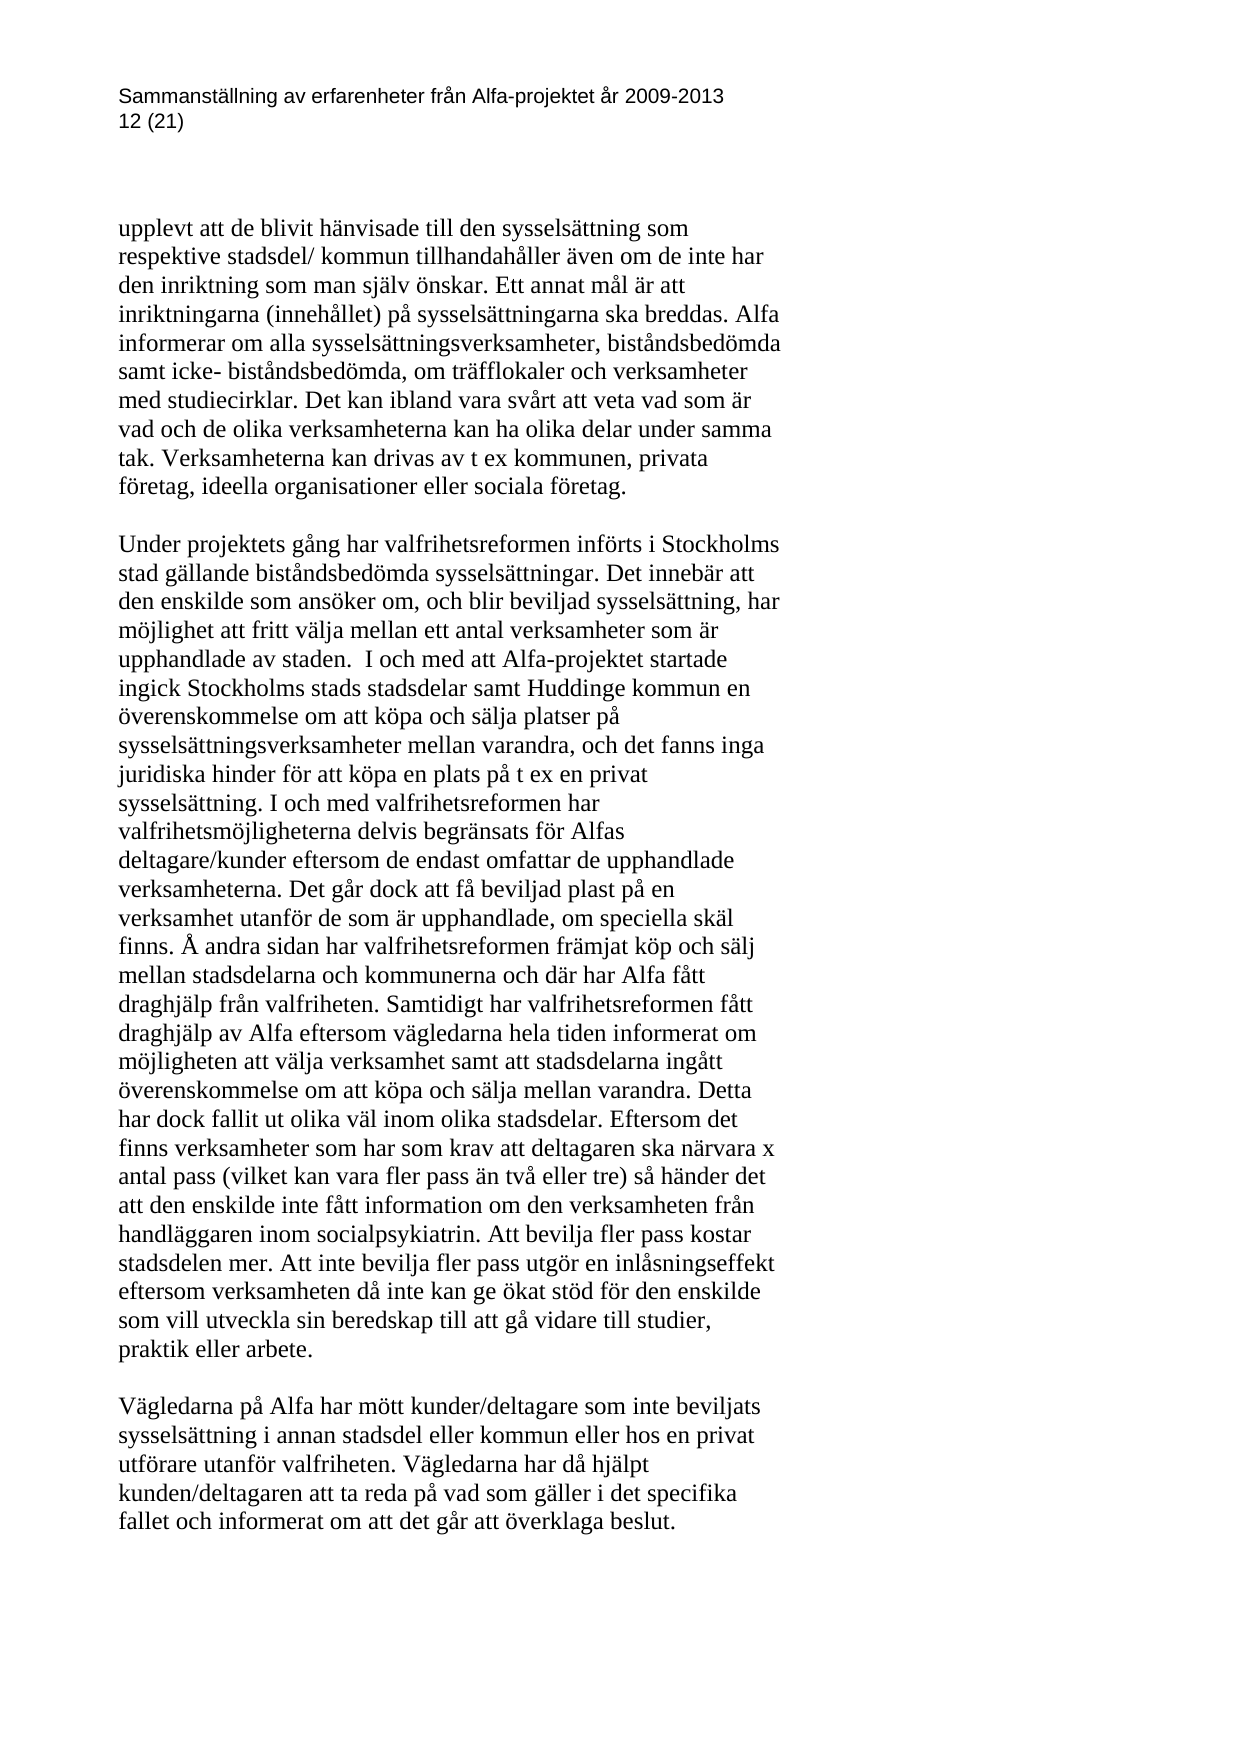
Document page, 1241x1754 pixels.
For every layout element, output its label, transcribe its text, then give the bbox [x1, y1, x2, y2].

text Vägledarna på Alfa har mött kunder/deltagare som inte beviljats sysselsättning i annan stadsdel eller kommun eller hos en privat utförare utanför valfriheten. Vägledarna har då hjälpt kunden/deltagaren att ta reda på vad som gäller i det specifika fallet och informerat om att det går att överklaga beslut. [118, 1391, 784, 1535]
text Under projektets gång har valfrihetsreformen införts i Stockholms stad gällande biståndsbedömda sysselsättningar. Det innebär att den enskilde som ansöker om, och blir beviljad sysselsättning, har möjlighet att fritt välja mellan ett antal verksamheter som är upphandlade av staden. I och med att Alfa-projektet startade ingick Stockholms stads stadsdelar samt Huddinge kommun en överenskommelse om att köpa och sälja platser på sysselsättningsverksamheter mellan varandra, och det fanns inga juridiska hinder för att köpa en plats på t ex en privat sysselsättning. I och med valfrihetsreformen har valfrihetsmöjligheterna delvis begränsats för Alfas deltagare/kunder eftersom de endast omfattar de upphandlade verksamheterna. Det går dock att få beviljad plast på en verksamhet utanför de som är upphandlade, om speciella skäl finns. Å andra sidan har valfrihetsreformen främjat köp och sälj mellan stadsdelarna och kommunerna och där har Alfa fått draghjälp från valfriheten. Samtidigt har valfrihetsreformen fått draghjälp av Alfa eftersom vägledarna hela tiden informerat om möjligheten att välja verksamhet samt att stadsdelarna ingått överenskommelse om att köpa och sälja mellan varandra. Detta har dock fallit ut olika väl inom olika stadsdelar. Eftersom det finns verksamheter som har som krav att deltagaren ska närvara x antal pass (vilket kan vara fler pass än två eller tre) så händer det att den enskilde inte fått information om den verksamheten från handläggaren inom socialpsykiatrin. Att bevilja fler pass kostar stadsdelen mer. Att inte bevilja fler pass utgör en inlåsningseffekt eftersom verksamheten då inte kan ge ökat stöd för den enskilde som vill utveckla sin beredskap till att gå vidare till studier, praktik eller arbete. [118, 529, 784, 1363]
